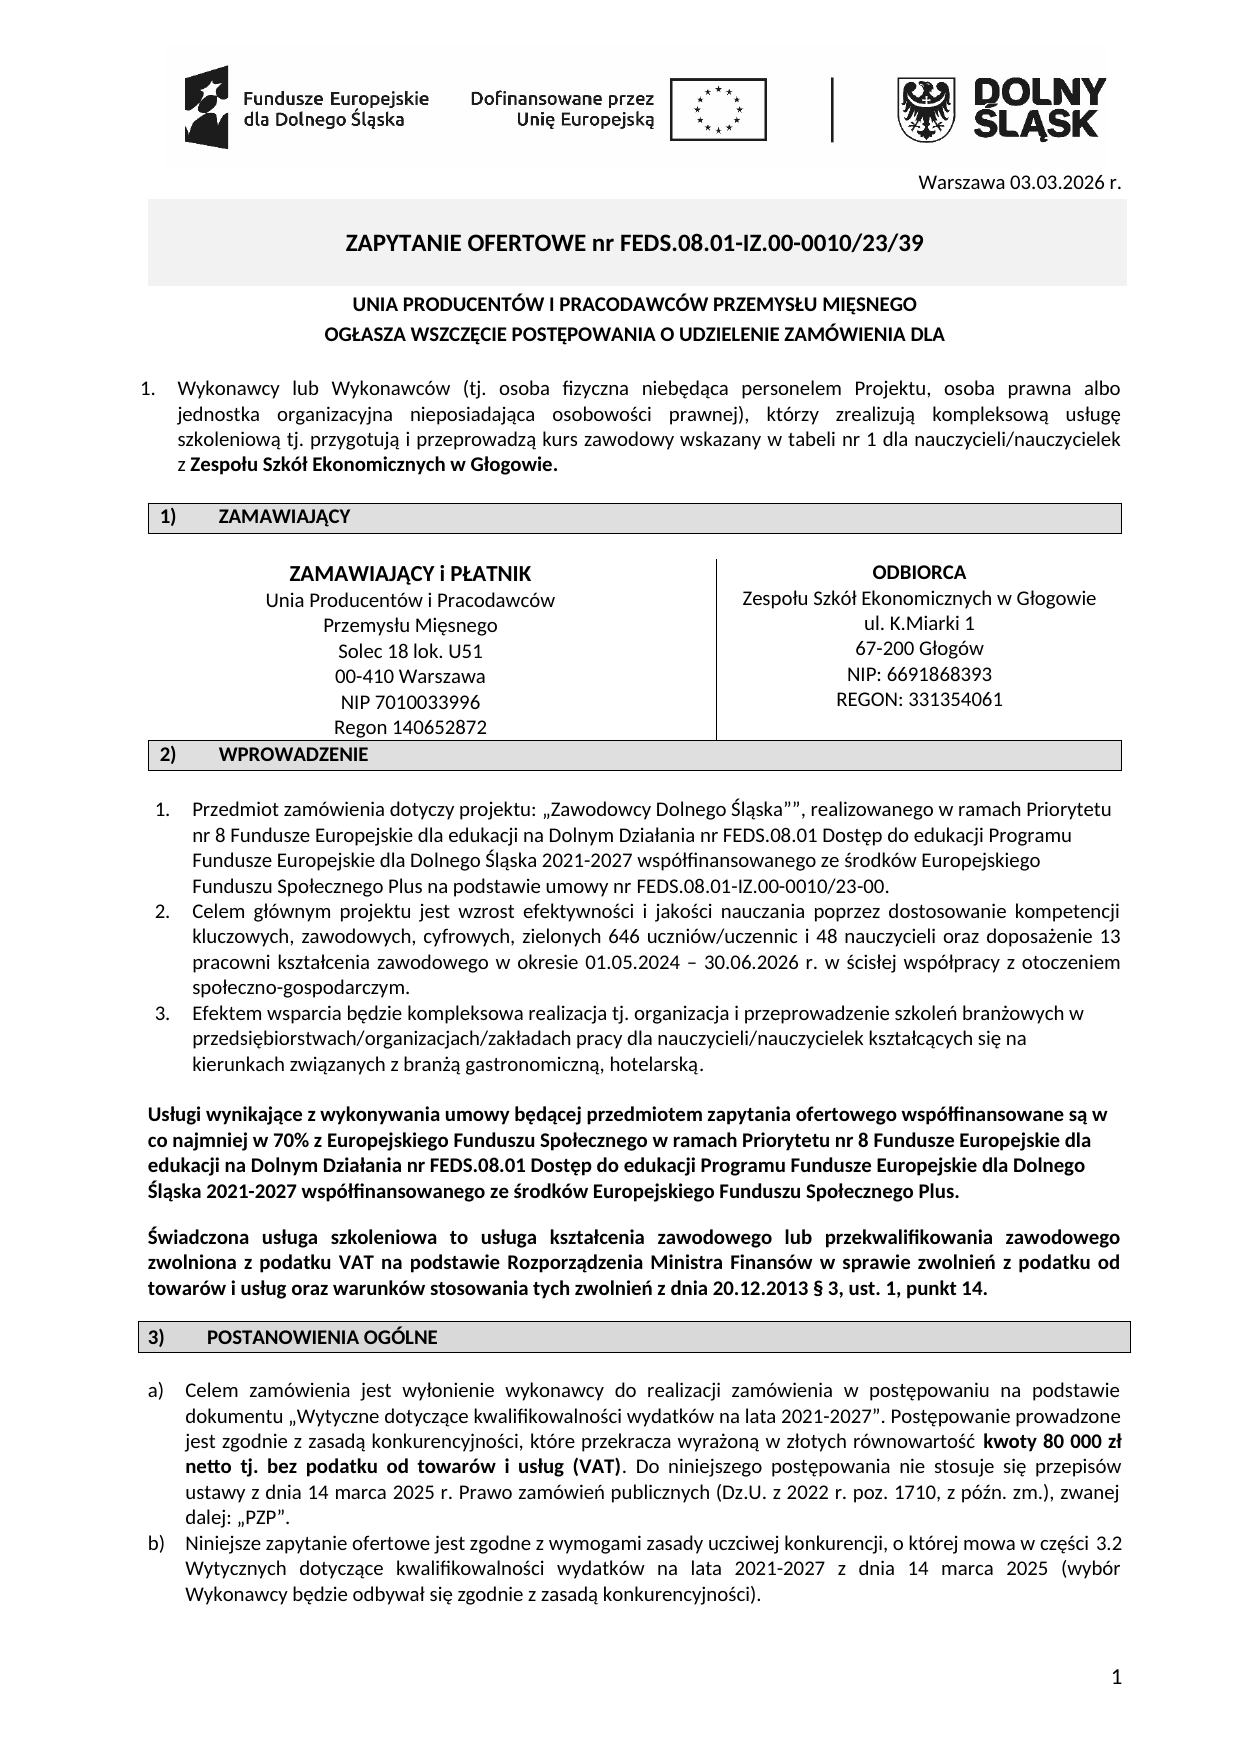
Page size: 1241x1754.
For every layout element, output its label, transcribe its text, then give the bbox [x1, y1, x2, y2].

picture [163, 44, 1107, 170]
table_header ZAMAWIAJĄCY i PŁATNIK Unia Producentów i Pracodawców Przemysłu Mięsnego Solec 18 lok. U51 00-410 Warszawa NIP 7010033996 Regon 140652872 [104, 559, 716, 740]
text Usługi wynikające z wykonywania umowy będącej przedmiotem zapytania ofertowego współfinansowane są w co najmniej w 70% z Europejskiego Funduszu Społecznego w ramach Priorytetu nr 8 Fundusze Europejskie dla edukacji na Dolnym Działania nr FEDS.08.01 Dostęp do edukacji Programu Fundusze Europejskie dla Dolnego Śląska 2021-2027 współfinansowanego ze środków Europejskiego Funduszu Społecznego Plus. [148, 1102, 1122, 1203]
text ZAPYTANIE OFERTOWE nr FEDS.08.01-IZ.00-0010/23/39 [148, 227, 1122, 258]
text Świadczona usługa szkoleniowa to usługa kształcenia zawodowego lub przekwalifikowania zawodowego zwolniona z podatku VAT na podstawie Rozporządzenia Ministra Finansów w sprawie zwolnień z podatku od towarów i usług oraz warunków stosowania tych zwolnień z dnia 20.12.2013 § 3, ust. 1, punkt 14. [148, 1224, 1122, 1300]
text Warszawa 03.03.2026 r. [148, 169, 1122, 194]
list Celem zamówienia jest wyłonienie wykonawcy do realizacji zamówienia w postępowaniu na podstawie dokumentu „Wytyczne dotyczące kwalifikowalności wydatków na lata 2021-2027”. Postępowanie prowadzone jest zgodnie z zasadą konkurencyjności, które przekracza wyrażoną w złotych równowartość kwoty 80 000 zł netto tj. bez podatku od towarów i usług (VAT). Do niniejszego postępowania nie stosuje się przepisów ustawy z dnia 14 marca 2025 r. Prawo zamówień publicznych (Dz.U. z 2022 r. poz. 1710, z późn. zm.), zwanej dalej: „PZP”. [148, 1377, 1122, 1530]
text UNIA PRODUCENTÓW I PRACODAWCÓW PRZEMYSŁU MIĘSNEGO [148, 292, 1122, 317]
list Celem głównym projektu jest wzrost efektywności i jakości nauczania poprzez dostosowanie kompetencji kluczowych, zawodowych, cyfrowych, zielonych 646 uczniów/uczennic i 48 nauczycieli oraz doposażenie 13 pracowni kształcenia zawodowego w okresie 01.05.2024 – 30.06.2026 r. w ścisłej współpracy z otoczeniem społeczno-gospodarczym. [154, 898, 1122, 1000]
list Efektem wsparcia będzie kompleksowa realizacja tj. organizacja i przeprowadzenie szkoleń branżowych w przedsiębiorstwach/organizacjach/zakładach pracy dla nauczycieli/nauczycielek kształcących się na kierunkach związanych z branżą gastronomiczną, hotelarską. [154, 1000, 1122, 1076]
list Wykonawcy lub Wykonawców (tj. osoba fizyczna niebędąca personelem Projektu, osoba prawna albo jednostka organizacyjna nieposiadająca osobowości prawnej), którzy zrealizują kompleksową usługę szkoleniową tj. przygotują i przeprowadzą kurs zawodowy wskazany w tabeli nr 1 dla nauczycieli/nauczycielek z Zespołu Szkół Ekonomicznych w Głogowie. [140, 375, 1122, 477]
text OGŁASZA WSZCZĘCIE POSTĘPOWANIA O UDZIELENIE ZAMÓWIENIA DLA [148, 321, 1122, 346]
table_header WPROWADZENIE [149, 741, 1121, 770]
list Niniejsze zapytanie ofertowe jest zgodne z wymogami zasady uczciwej konkurencji, o której mowa w części 3.2 Wytycznych dotyczące kwalifikowalności wydatków na lata 2021-2027 z dnia 14 marca 2025 (wybór Wykonawcy będzie odbywał się zgodnie z zasadą konkurencyjności). [148, 1530, 1122, 1606]
table_header ODBIORCA Zespołu Szkół Ekonomicznych w Głogowie ul. K.Miarki 1 67-200 Głogów NIP: 6691868393 REGON: 331354061 [717, 559, 1122, 740]
list POSTANOWIENIA OGÓLNE [139, 1322, 1130, 1352]
list Przedmiot zamówienia dotyczy projektu: „Zawodowcy Dolnego Śląska””, realizowanego w ramach Priorytetu nr 8 Fundusze Europejskie dla edukacji na Dolnym Działania nr FEDS.08.01 Dostęp do edukacji Programu Fundusze Europejskie dla Dolnego Śląska 2021-2027 współfinansowanego ze środków Europejskiego Funduszu Społecznego Plus na podstawie umowy nr FEDS.08.01-IZ.00-0010/23-00. [154, 797, 1122, 898]
table_header ZAMAWIAJĄCY [149, 504, 1121, 533]
